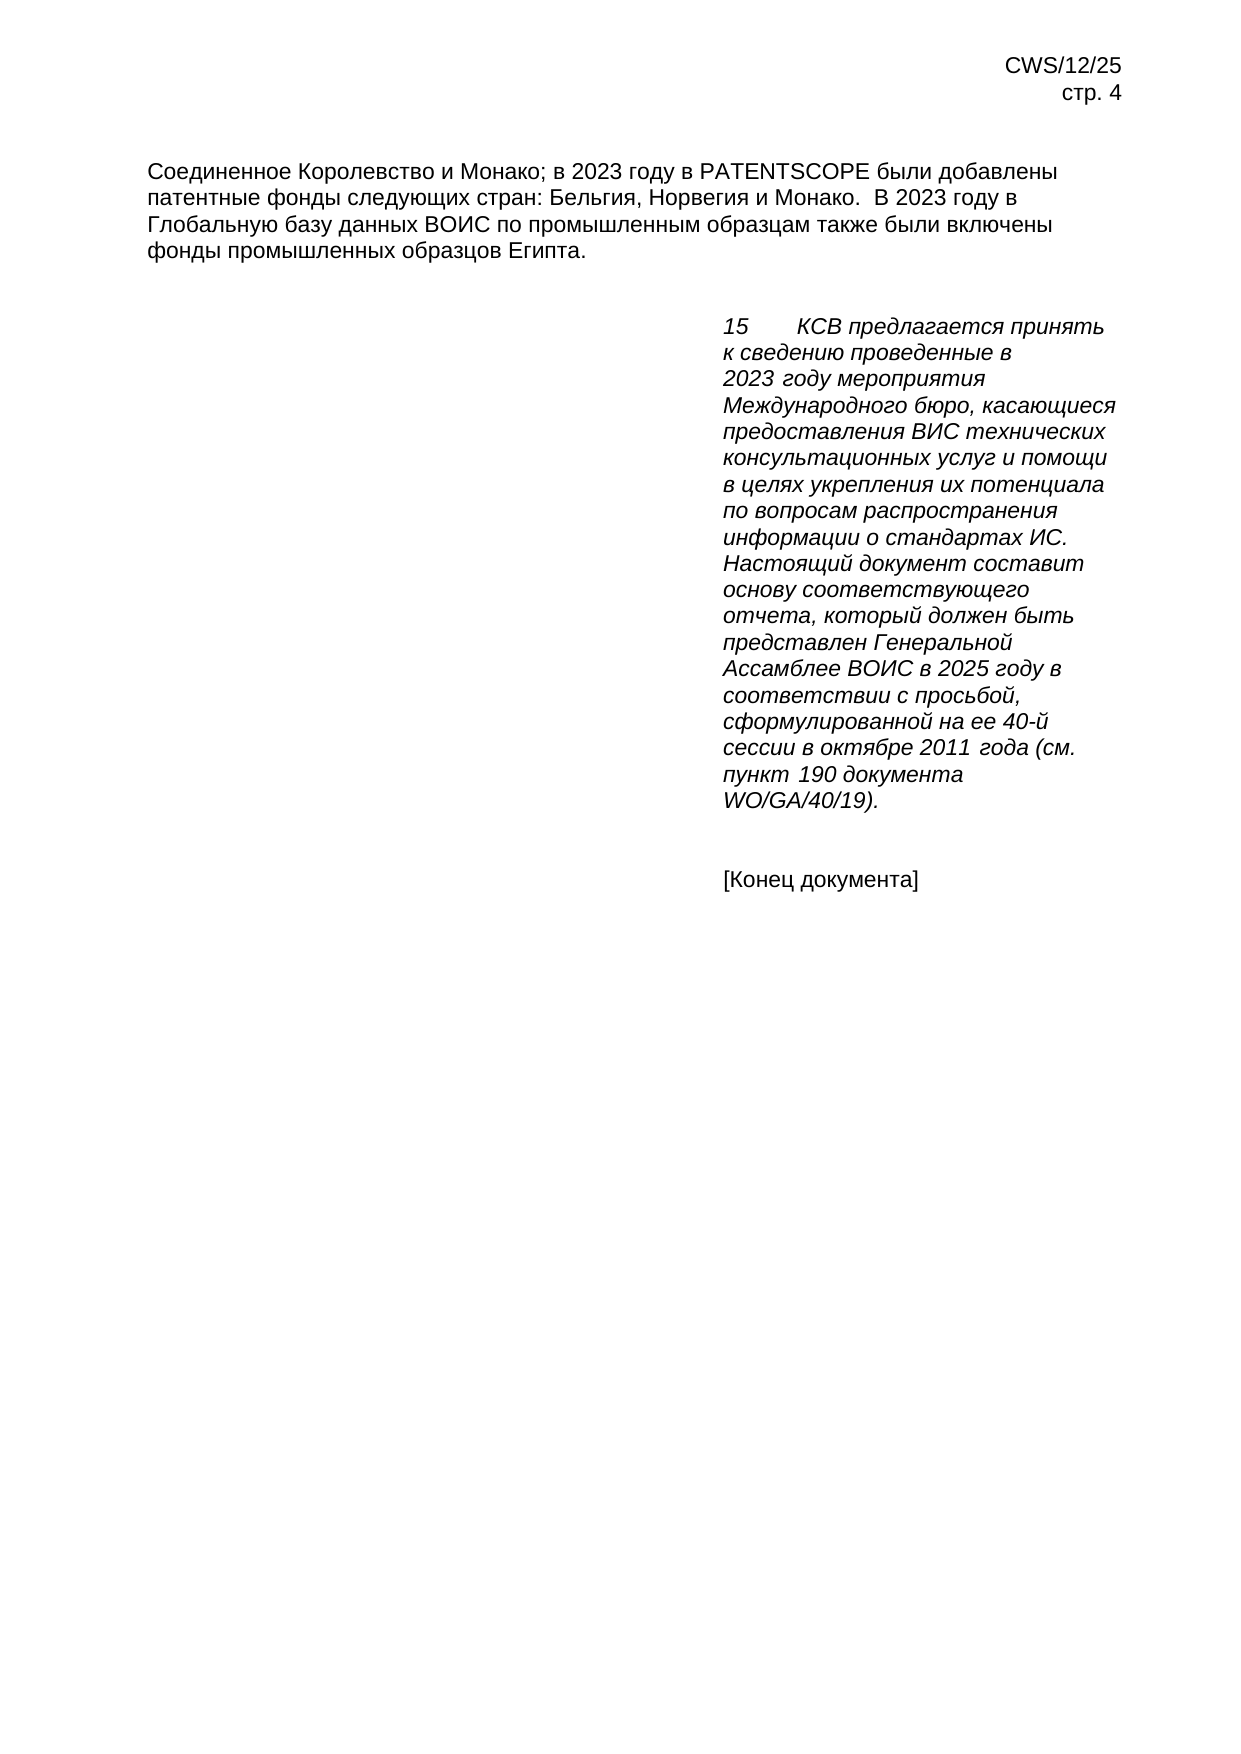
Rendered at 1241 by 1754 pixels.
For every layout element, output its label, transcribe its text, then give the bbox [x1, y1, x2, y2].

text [147, 158, 1122, 263]
list КСВ предлагается принять к сведению проведенные в 2023 году мероприятия Международного бюро, касающиеся предоставления ВИС технических консультационных услуг и помощи в целях укрепления их потенциала по вопросам распространения информации о стандартах ИС. Настоящий документ составит основу соответствующего отчета, который должен быть представлен Генеральной Ассамблее ВОИС в 2025 году в соответствии с просьбой, сформулированной на ее 40-й сессии в октябре 2011 года (см. пункт 190 документа WO/GA/40/19). [723, 313, 1122, 813]
text [Конец документа] [723, 866, 1122, 892]
